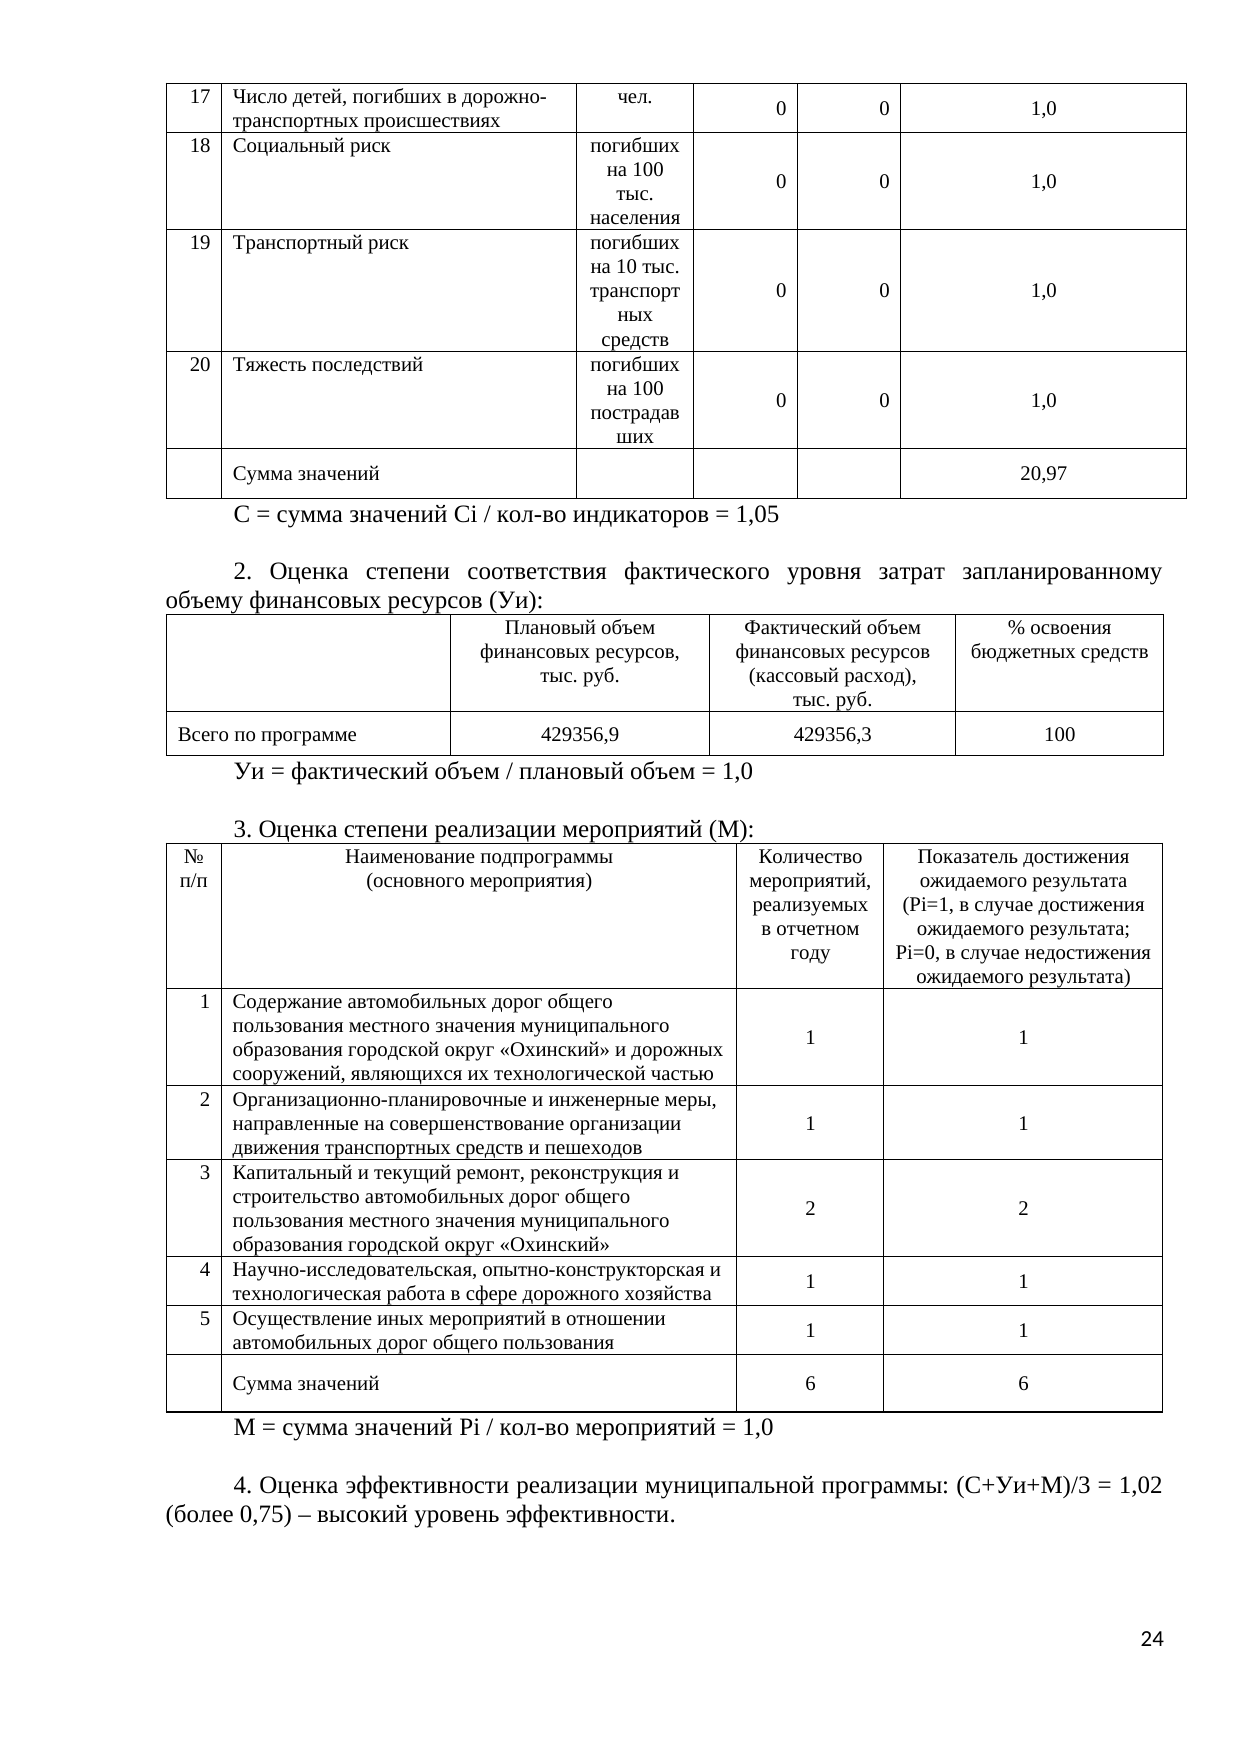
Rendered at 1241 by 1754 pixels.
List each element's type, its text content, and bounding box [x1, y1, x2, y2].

table_cell 6 [884, 1355, 1162, 1411]
table_cell 2 [167, 1086, 221, 1159]
table_cell 1 [884, 989, 1162, 1085]
table_cell [694, 449, 797, 498]
table_cell 1,0 [901, 133, 1186, 229]
table_cell 19 [167, 230, 221, 351]
table_cell Тяжесть последствий [222, 352, 576, 448]
table_cell Транспортный риск [222, 230, 576, 351]
table_header Фактический объем финансовых ресурсов (кассовый расход), тыс. руб. [710, 615, 955, 711]
table_cell 0 [694, 133, 797, 229]
table_cell 0 [798, 230, 900, 351]
table_cell [577, 449, 693, 498]
table_cell 429356,3 [710, 712, 955, 755]
table_cell Содержание автомобильных дорог общего пользования местного значения муниципального образования городской округ «Охинский» и дорожных сооружений, являющихся их технологической частью [222, 989, 736, 1085]
table_cell погибших на 10 тыс. транспортных средств [577, 230, 693, 351]
table_cell 0 [694, 352, 797, 448]
table_header Плановый объем финансовых ресурсов, тыс. руб. [451, 615, 709, 711]
text М = сумма значений Pi / кол-во мероприятий = 1,0 [165, 1412, 1163, 1441]
table_cell Осуществление иных мероприятий в отношении автомобильных дорог общего пользования [222, 1306, 736, 1354]
table_cell Сумма значений [222, 449, 576, 498]
table_cell 1 [737, 989, 883, 1085]
table_cell 1 [884, 1086, 1162, 1159]
text 3. Оценка степени реализации мероприятий (М): [165, 814, 1163, 843]
text 4. Оценка эффективности реализации муниципальной программы: (С+Уи+М)/3 = 1,02 (более 0,75) – высокий уровень эффективности. [165, 1470, 1163, 1527]
table_header Количество мероприятий, реализуемых в отчетном году [737, 844, 883, 988]
table_cell 1 [737, 1086, 883, 1159]
text С = сумма значений Ci / кол-во индикаторов = 1,05 [165, 499, 1163, 527]
table_header Показатель достижения ожидаемого результата (Pi=1, в случае достижения ожидаемого результата; Pi=0, в случае недостижения ожидаемого результата) [884, 844, 1162, 988]
table_cell 4 [167, 1257, 221, 1305]
table_cell 0 [798, 84, 900, 132]
table_cell Сумма значений [222, 1355, 736, 1411]
table_cell [167, 449, 221, 498]
table_header % освоения бюджетных средств [956, 615, 1163, 711]
table_header Наименование подпрограммы (основного мероприятия) [222, 844, 736, 988]
table_cell Социальный риск [222, 133, 576, 229]
table_cell [798, 449, 900, 498]
table_cell 0 [798, 352, 900, 448]
table_cell 17 [167, 84, 221, 132]
table_cell 100 [956, 712, 1163, 755]
table_cell 3 [167, 1160, 221, 1256]
table_cell 20,97 [901, 449, 1186, 498]
table_cell Капитальный и текущий ремонт, реконструкция и строительство автомобильных дорог общего пользования местного значения муниципального образования городской округ «Охинский» [222, 1160, 736, 1256]
text Уи = фактический объем / плановый объем = 1,0 [165, 756, 1163, 785]
table_cell 1,0 [901, 84, 1186, 132]
table_cell 2 [737, 1160, 883, 1256]
table_cell 429356,9 [451, 712, 709, 755]
table_cell 2 [884, 1160, 1162, 1256]
table_cell Число детей, погибших в дорожно-транспортных происшествиях [222, 84, 576, 132]
table_cell 20 [167, 352, 221, 448]
text 2. Оценка степени соответствия фактического уровня затрат запланированному объему финансовых ресурсов (Уи): [165, 556, 1163, 614]
table_header № п/п [167, 844, 221, 988]
table_cell 5 [167, 1306, 221, 1354]
table_cell погибших на 100 тыс. населения [577, 133, 693, 229]
table_cell Всего по программе [167, 712, 450, 755]
table_cell 1,0 [901, 352, 1186, 448]
table_cell 0 [694, 230, 797, 351]
table_cell 1 [737, 1257, 883, 1305]
table_cell [167, 1355, 221, 1411]
table_cell 1 [884, 1257, 1162, 1305]
table_cell Организационно-планировочные и инженерные меры, направленные на совершенствование организации движения транспортных средств и пешеходов [222, 1086, 736, 1159]
table_cell 1,0 [901, 230, 1186, 351]
table_cell 18 [167, 133, 221, 229]
table_cell Научно-исследовательская, опытно-конструкторская и технологическая работа в сфере дорожного хозяйства [222, 1257, 736, 1305]
table_cell погибших на 100 пострадавших [577, 352, 693, 448]
table_cell 0 [694, 84, 797, 132]
table_cell 1 [737, 1306, 883, 1354]
table_cell 0 [798, 133, 900, 229]
table_cell 1 [167, 989, 221, 1085]
table_cell 1 [884, 1306, 1162, 1354]
table_header [167, 615, 450, 711]
table_cell чел. [577, 84, 693, 132]
table_cell 6 [737, 1355, 883, 1411]
